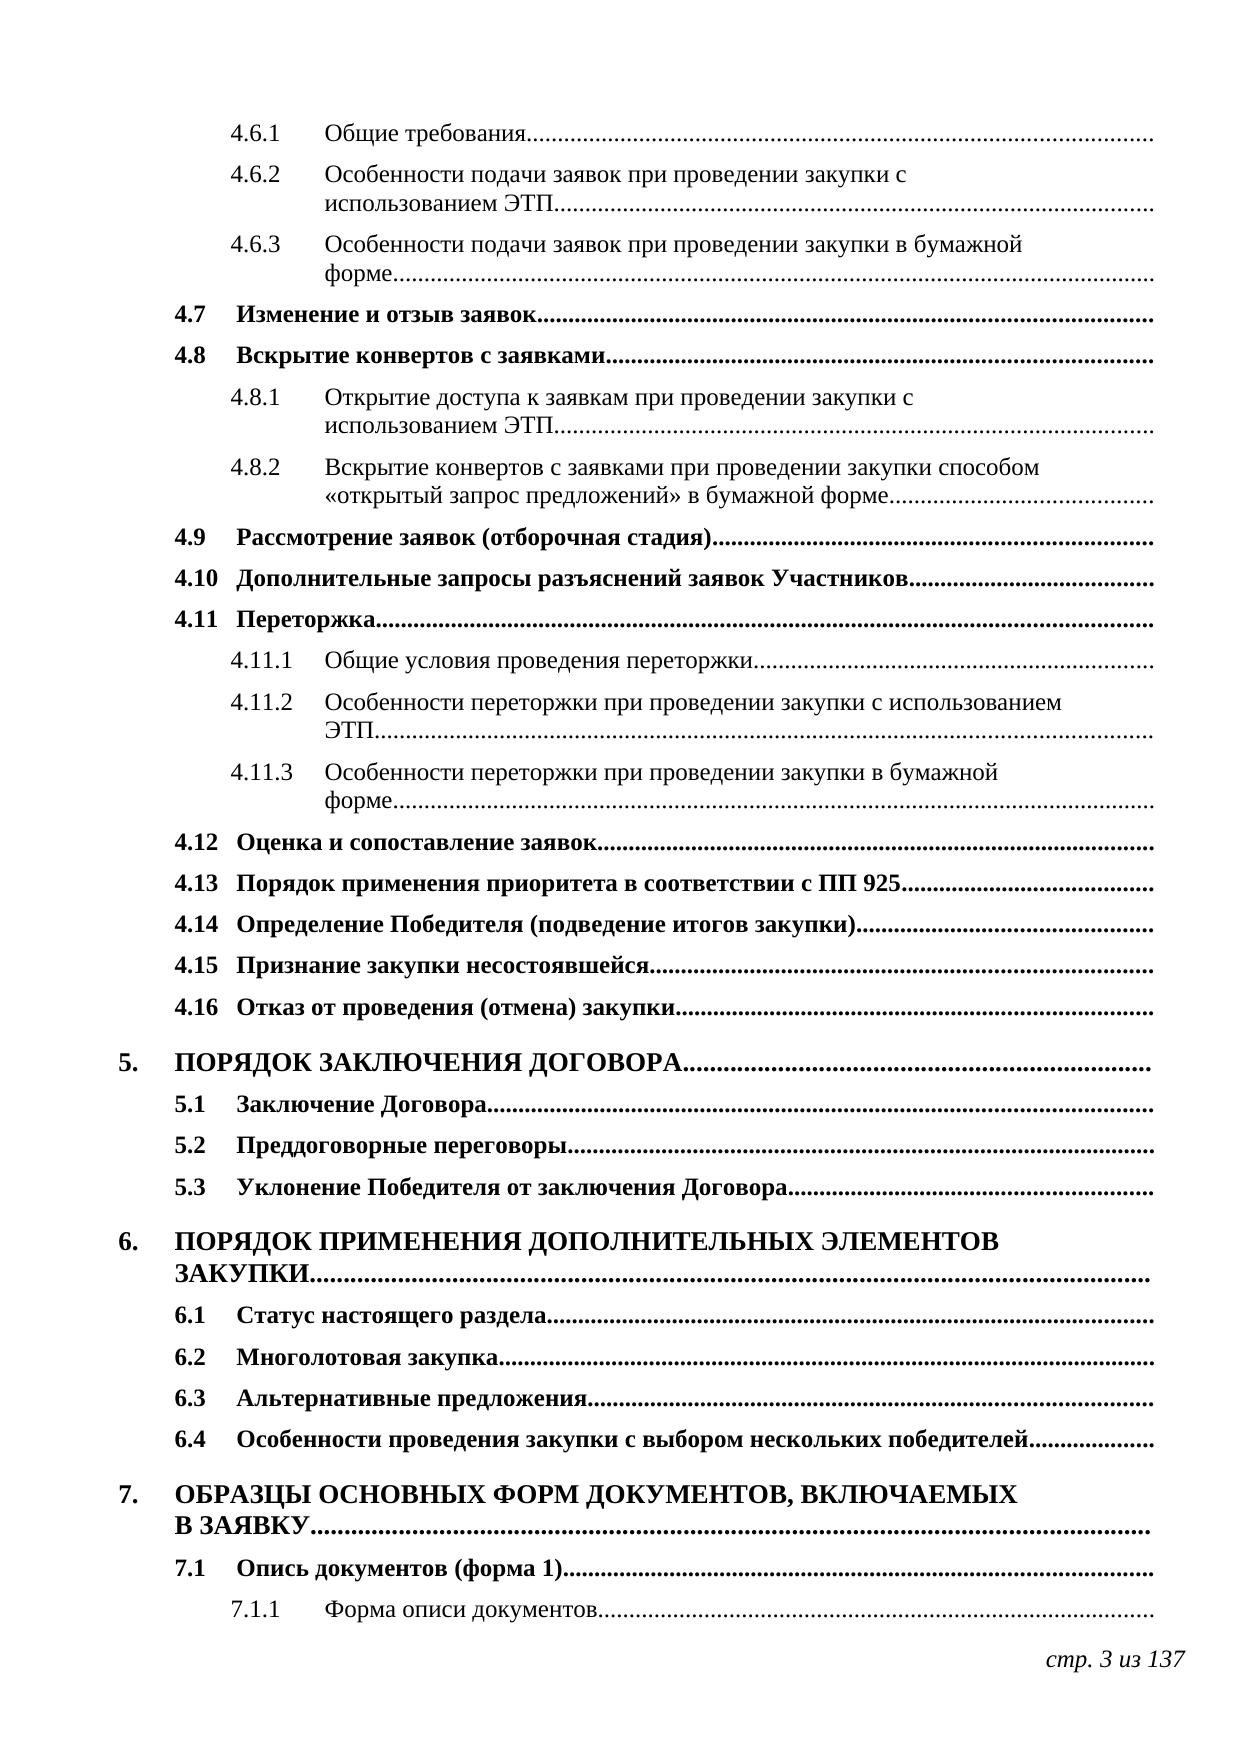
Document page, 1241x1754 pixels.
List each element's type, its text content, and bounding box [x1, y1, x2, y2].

text 4.6.2 Особенности подачи заявок при проведении закупки с использованием ЭТП 31 [230, 159, 1063, 217]
text 4.12 Оценка и сопоставление заявок 44 [174, 827, 1093, 856]
text 4.9 Рассмотрение заявок (отборочная стадия) 36 [174, 522, 1093, 551]
text 4.11 Переторжка 39 [174, 604, 1093, 633]
text 4.6.3 Особенности подачи заявок при проведении закупки в бумажной форме 32 [230, 229, 1063, 287]
text 6. ПОРЯДОК ПРИМЕНЕНИЯ ДОПОЛНИТЕЛЬНЫХ ЭЛЕМЕНТОВ ЗАКУПКИ 53 [118, 1226, 1063, 1288]
text 4.11.1 Общие условия проведения переторжки 39 [230, 646, 1063, 674]
text 4.13 Порядок применения приоритета в соответствии с ПП 925 44 [174, 868, 1093, 897]
text 4.8.2 Вскрытие конвертов с заявками при проведении закупки способом «открытый запрос предложений» в бумажной форме 34 [230, 452, 1063, 509]
text 4.15 Признание закупки несостоявшейся 48 [174, 951, 1093, 979]
text 5.2 Преддоговорные переговоры 51 [174, 1131, 1093, 1159]
text 6.1 Статус настоящего раздела 53 [174, 1300, 1093, 1329]
text 4.16 Отказ от проведения (отмена) закупки 48 [174, 992, 1093, 1021]
text 5.1 Заключение Договора 50 [174, 1089, 1093, 1118]
text 5.3 Уклонение Победителя от заключения Договора 52 [174, 1172, 1093, 1201]
text 7.1 Опись документов (форма 1) 56 [174, 1553, 1093, 1581]
text 7.1.1 Форма описи документов 56 [230, 1594, 1063, 1623]
text 4.11.3 Особенности переторжки при проведении закупки в бумажной форме 41 [230, 757, 1063, 814]
text 4.6.1 Общие требования 31 [230, 118, 1063, 147]
text 5. ПОРЯДОК ЗАКЛЮЧЕНИЯ ДОГОВОРА 50 [118, 1046, 1063, 1077]
text 4.14 Определение Победителя (подведение итогов закупки) 46 [174, 909, 1093, 938]
text 6.2 Многолотовая закупка 53 [174, 1342, 1093, 1370]
text 6.4 Особенности проведения закупки с выбором нескольких победителей 54 [174, 1424, 1093, 1453]
text 4.11.2 Особенности переторжки при проведении закупки с использованием ЭТП 40 [230, 687, 1063, 744]
text 7. ОБРАЗЦЫ ОСНОВНЫХ ФОРМ ДОКУМЕНТОВ, ВКЛЮЧАЕМЫХ В ЗАЯВКУ 56 [118, 1478, 1063, 1540]
text 4.7 Изменение и отзыв заявок 33 [174, 299, 1093, 328]
text 4.8.1 Открытие доступа к заявкам при проведении закупки с использованием ЭТП 34 [230, 382, 1063, 439]
text 4.8 Вскрытие конвертов с заявками 34 [174, 341, 1093, 369]
text 4.10 Дополнительные запросы разъяснений заявок Участников 38 [174, 563, 1093, 592]
text 6.3 Альтернативные предложения 54 [174, 1383, 1093, 1412]
